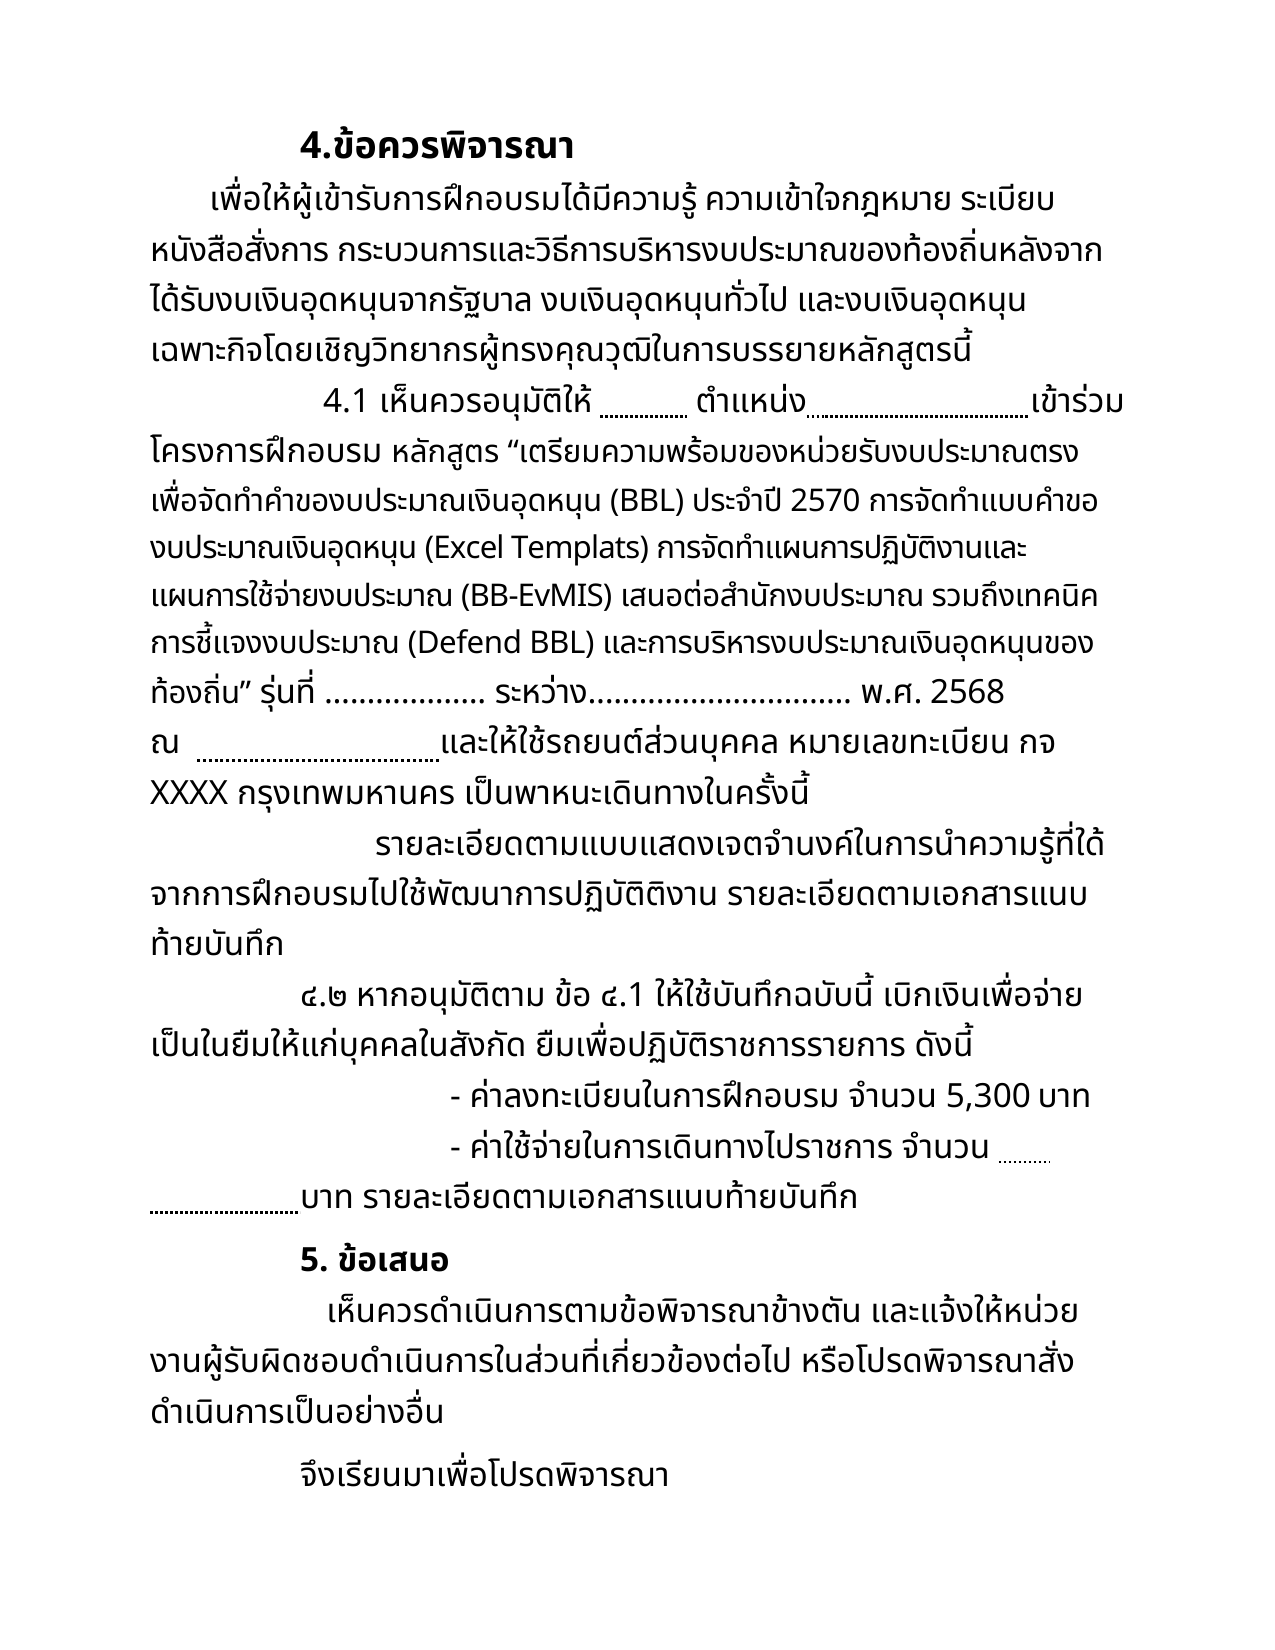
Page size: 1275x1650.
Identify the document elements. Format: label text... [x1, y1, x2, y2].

text - ค่าใช้จ่ายในการเดินทางไปราชการ จำนวน บาท รายละเอียดตามเอกสารแนบท้ายบันทึก [150, 1122, 1125, 1224]
text จึงเรียนมาเพื่อโปรดพิจารณา [150, 1451, 1125, 1501]
text 4.ข้อควรพิจารณา [225, 118, 1125, 175]
text 5. ข้อเสนอ [150, 1236, 1125, 1287]
text ๔.๒ หากอนุมัติตาม ข้อ ๔.1 ให้ใช้บันทึกฉบับนี้ เบิกเงินเพื่อจ่ายเป็นในยืมให้แก่บุคคลในสังกัด ยืมเพื่อปฏิบัติราชการรายการ ดังนี้ [150, 971, 1125, 1072]
text 4.1 เห็นควรอนุมัติให้ ตำแหน่ง เข้าร่วมโครงการฝึกอบรม หลักสูตร “เตรียมความพร้อมของหน่วยรับงบประมาณตรงเพื่อจัดทำคำของบประมาณเงินอุดหนุน (BBL) ประจำปี 2570 การจัดทำแบบคำของบประมาณเงินอุดหนุน (Excel Templats) การจัดทำแผนการปฏิบัติงานและแผนการใช้จ่ายงบประมาณ (BB-EvMIS) เสนอต่อสำนักงบประมาณ รวมถึงเทคนิคการชี้แจงงบประมาณ (Defend BBL) และการบริหารงบประมาณเงินอุดหนุนของท้องถิ่น” รุ่นที่ ................... ระหว่าง............................... พ.ศ. 2568 ณ และให้ใช้รถยนต์ส่วนบุคคล หมายเลขทะเบียน กจ XXXX กรุงเทพมหานคร เป็นพาหนะเดินทางในครั้งนี้ [150, 377, 1125, 819]
text เห็นควรดำเนินการตามข้อพิจารณาข้างตัน และแจ้งให้หน่วยงานผู้รับผิดชอบดำเนินการในส่วนที่เกี่ยวข้องต่อไป หรือโปรดพิจารณาสั่งดำเนินการเป็นอย่างอื่น [150, 1287, 1125, 1438]
text - ค่าลงทะเบียนในการฝึกอบรม จำนวน 5,300บาท [150, 1072, 1125, 1122]
text รายละเอียดตามแบบแสดงเจตจำนงค์ในการนำความรู้ที่ใด้จากการฝึกอบรมไปใช้พัฒนาการปฏิบัติติงาน รายละเอียดตามเอกสารแนบท้ายบันทึก [150, 819, 1125, 971]
text เพื่อให้ผู้เข้ารับการฝึกอบรมได้มีความรู้ ความเข้าใจกฎหมาย ระเบียบ หนังสือสั่งการ กระบวนการและวิธีการบริหารงบประมาณของท้องถิ่นหลังจากได้รับงบเงินอุดหนุนจากรัฐบาล งบเงินอุดหนุนทั่วไป และงบเงินอุดหนุน เฉพาะกิจโดยเชิญวิทยากรผู้ทรงคุณวุฒิในการบรรยายหลักสูตรนี้ [150, 175, 1125, 377]
